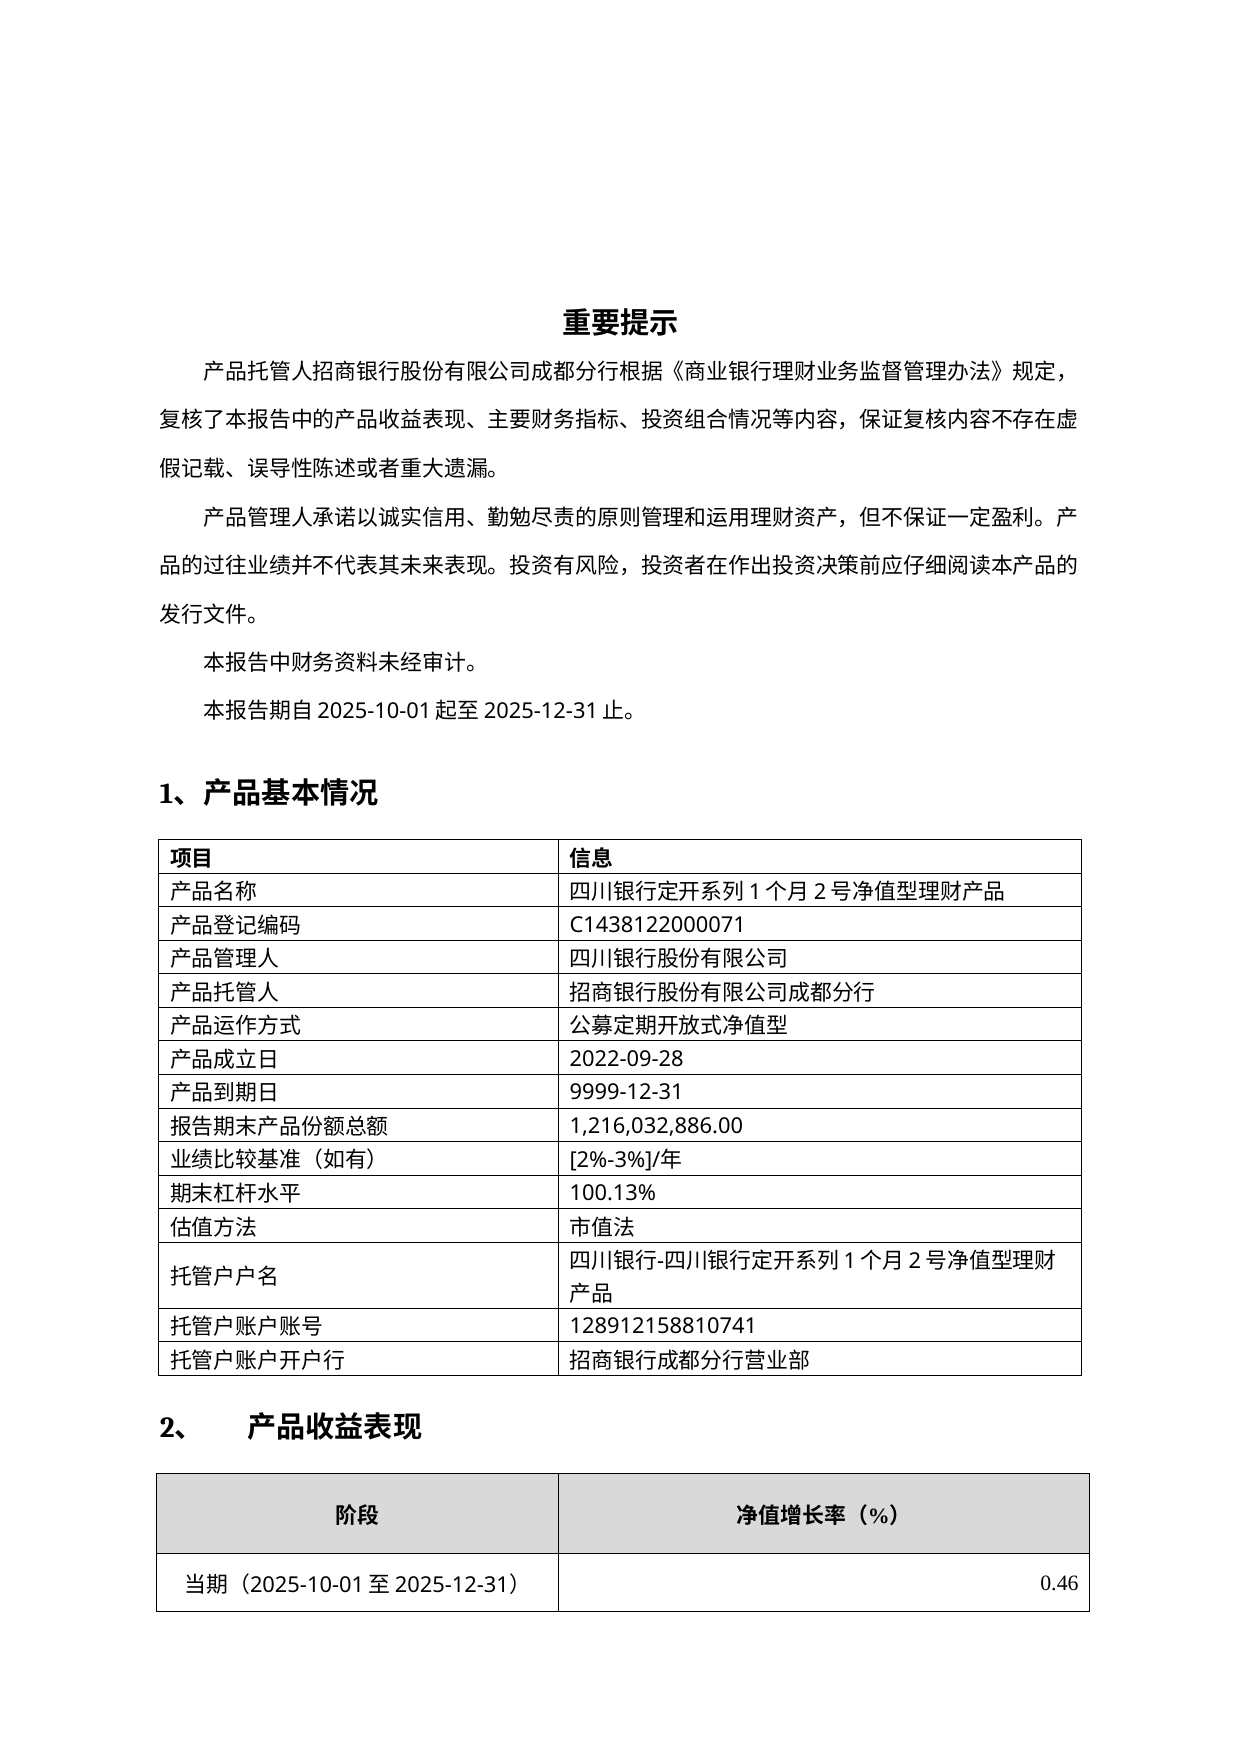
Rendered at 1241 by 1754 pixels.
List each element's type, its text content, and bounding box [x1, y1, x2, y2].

table_cell 产品到期日 [159, 1075, 558, 1107]
text 产品管理人承诺以诚实信用、勤勉尽责的原则管理和运用理财资产，但不保证一定盈利。产品的过往业绩并不代表其未来表现。投资有风险，投资者在作出投资决策前应仔细阅读本产品的发行文件。 [159, 499, 1092, 629]
table_cell 2022-09-28 [559, 1041, 1081, 1074]
table_cell 当期（2025-10-01至2025-12-31） [157, 1554, 558, 1611]
table_cell 招商银行成都分行营业部 [559, 1342, 1081, 1375]
text 本报告中财务资料未经审计。 [159, 645, 1092, 677]
table_cell 招商银行股份有限公司成都分行 [559, 974, 1081, 1007]
table_cell 估值方法 [159, 1209, 558, 1242]
table_cell 四川银行股份有限公司 [559, 941, 1081, 973]
table_header 信息 [559, 840, 1081, 873]
table_cell 产品管理人 [159, 941, 558, 973]
table_header 项目 [159, 840, 558, 873]
table_header 净值增长率（%） [559, 1474, 1089, 1553]
table_cell 产品托管人 [159, 974, 558, 1007]
table_cell 业绩比较基准（如有） [159, 1142, 558, 1174]
table_cell [2%-3%]/年 [559, 1142, 1081, 1174]
table_cell 报告期末产品份额总额 [159, 1109, 558, 1141]
table_cell 四川银行定开系列1个月2号净值型理财产品 [559, 874, 1081, 906]
table_cell 产品成立日 [159, 1041, 558, 1074]
table_cell 托管户户名 [159, 1243, 558, 1308]
table_cell 128912158810741 [559, 1309, 1081, 1341]
table_cell 市值法 [559, 1209, 1081, 1242]
table_cell 四川银行-四川银行定开系列1个月2号净值型理财产品 [559, 1243, 1081, 1308]
table_cell 产品登记编码 [159, 907, 558, 940]
text 重要提示 [159, 288, 1081, 353]
table_cell C1438122000071 [559, 907, 1081, 940]
table_cell 托管户账户开户行 [159, 1342, 558, 1375]
table_cell 1,216,032,886.00 [559, 1109, 1081, 1141]
table_cell 期末杠杆水平 [159, 1176, 558, 1208]
table_cell 9999-12-31 [559, 1075, 1081, 1107]
table_cell 产品运作方式 [159, 1008, 558, 1040]
title 产品基本情况 [159, 758, 1081, 823]
table_cell 100.13% [559, 1176, 1081, 1208]
table_header 阶段 [157, 1474, 558, 1553]
table_cell 0.46 [559, 1554, 1089, 1611]
table_cell 公募定期开放式净值型 [559, 1008, 1081, 1040]
text 产品托管人招商银行股份有限公司成都分行根据《商业银行理财业务监督管理办法》规定，复核了本报告中的产品收益表现、主要财务指标、投资组合情况等内容，保证复核内容不存在虚假记载、误导性陈述或者重大遗漏。 [159, 353, 1092, 483]
text 本报告期自2025-10-01起至2025-12-31止。 [159, 693, 1092, 726]
table_cell 托管户账户账号 [159, 1309, 558, 1341]
table_cell 产品名称 [159, 874, 558, 906]
title 产品收益表现 [159, 1392, 1081, 1457]
